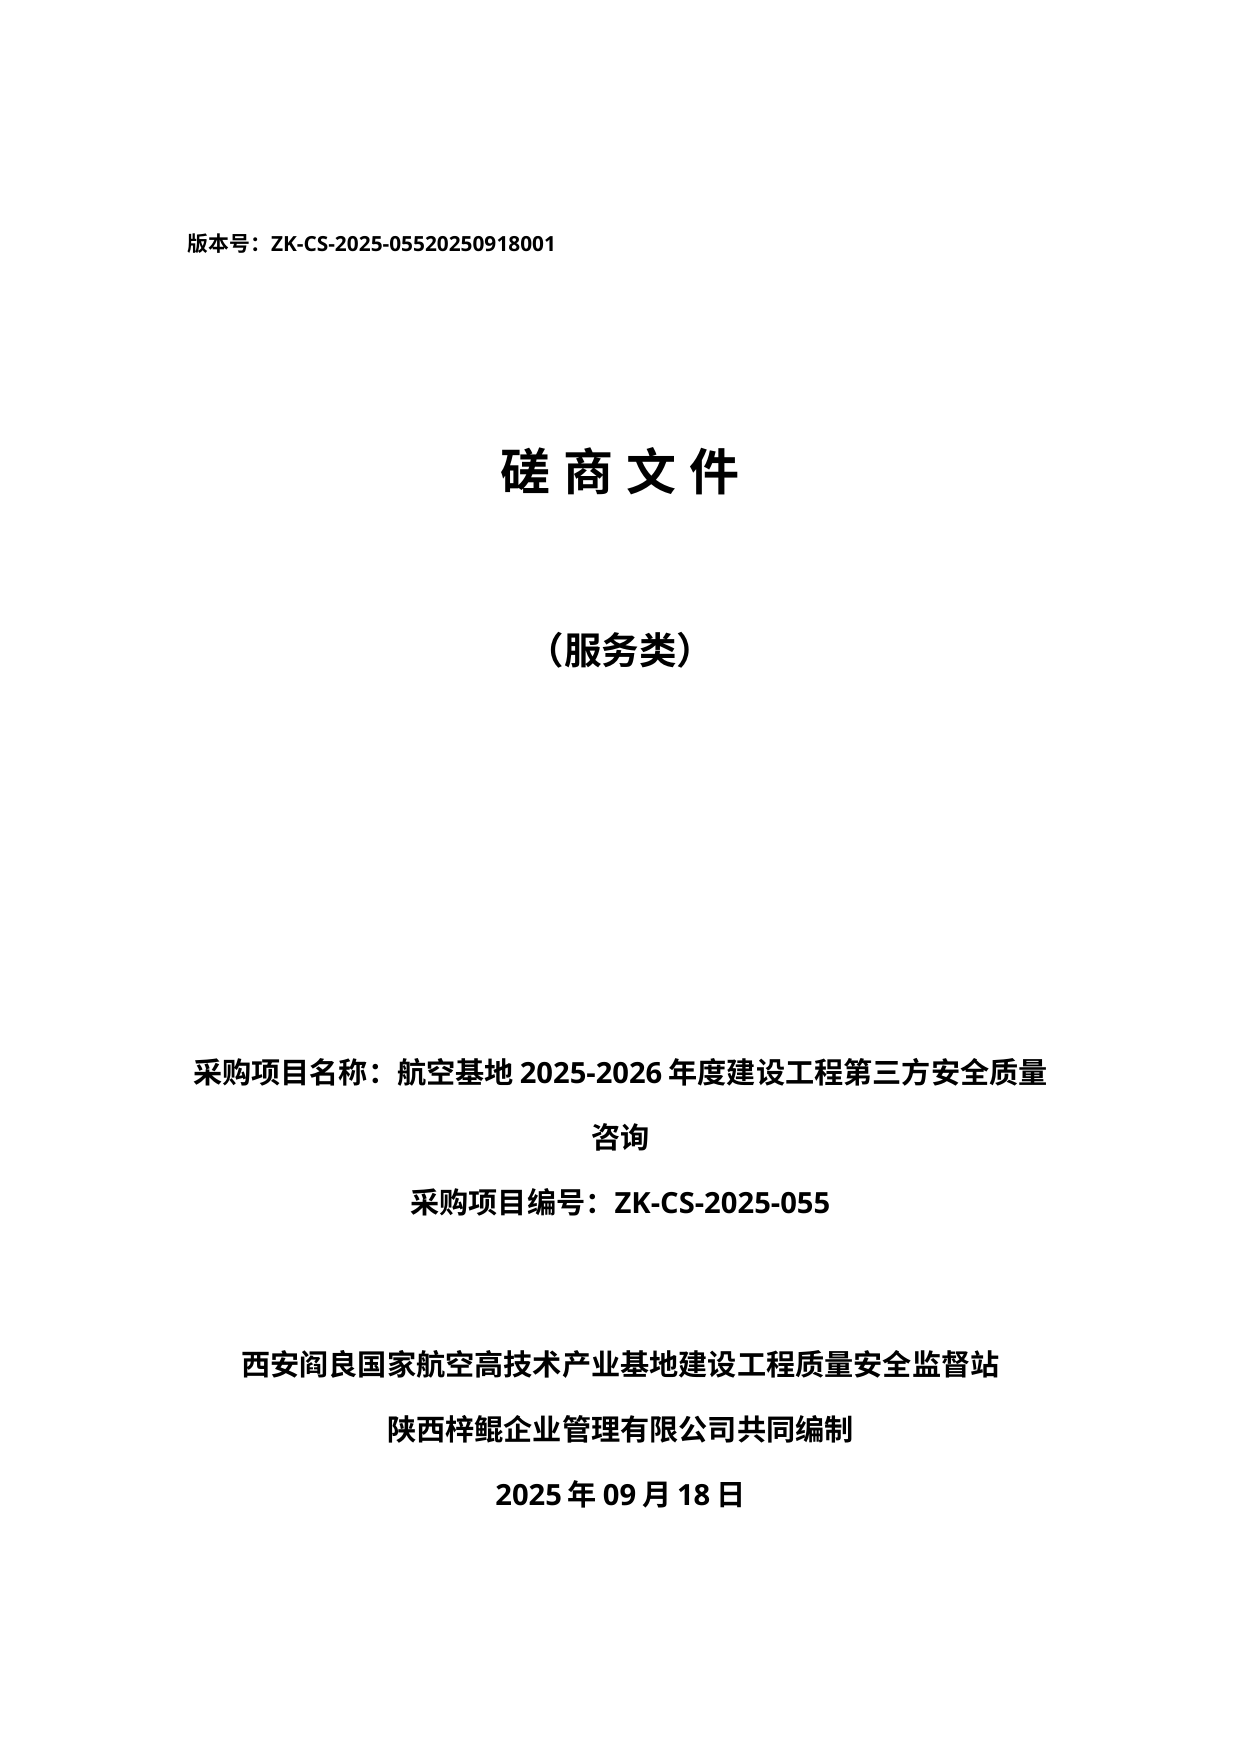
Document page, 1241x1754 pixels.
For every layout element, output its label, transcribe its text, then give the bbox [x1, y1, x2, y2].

text 采购项目编号：ZK-CS-2025-055 [187, 1169, 1053, 1332]
text 2025年09月18日 [187, 1462, 1053, 1527]
text 西安阎良国家航空高技术产业基地建设工程质量安全监督站 [187, 1332, 1053, 1397]
text 陕西梓鲲企业管理有限公司共同编制 [187, 1397, 1053, 1462]
text 版本号：ZK-CS-2025-05520250918001 [187, 227, 1053, 422]
text 采购项目名称：航空基地2025-2026年度建设工程第三方安全质量咨询 [187, 1039, 1053, 1169]
text 磋 商 文 件 [187, 422, 1053, 617]
text （服务类） [187, 617, 1053, 1039]
